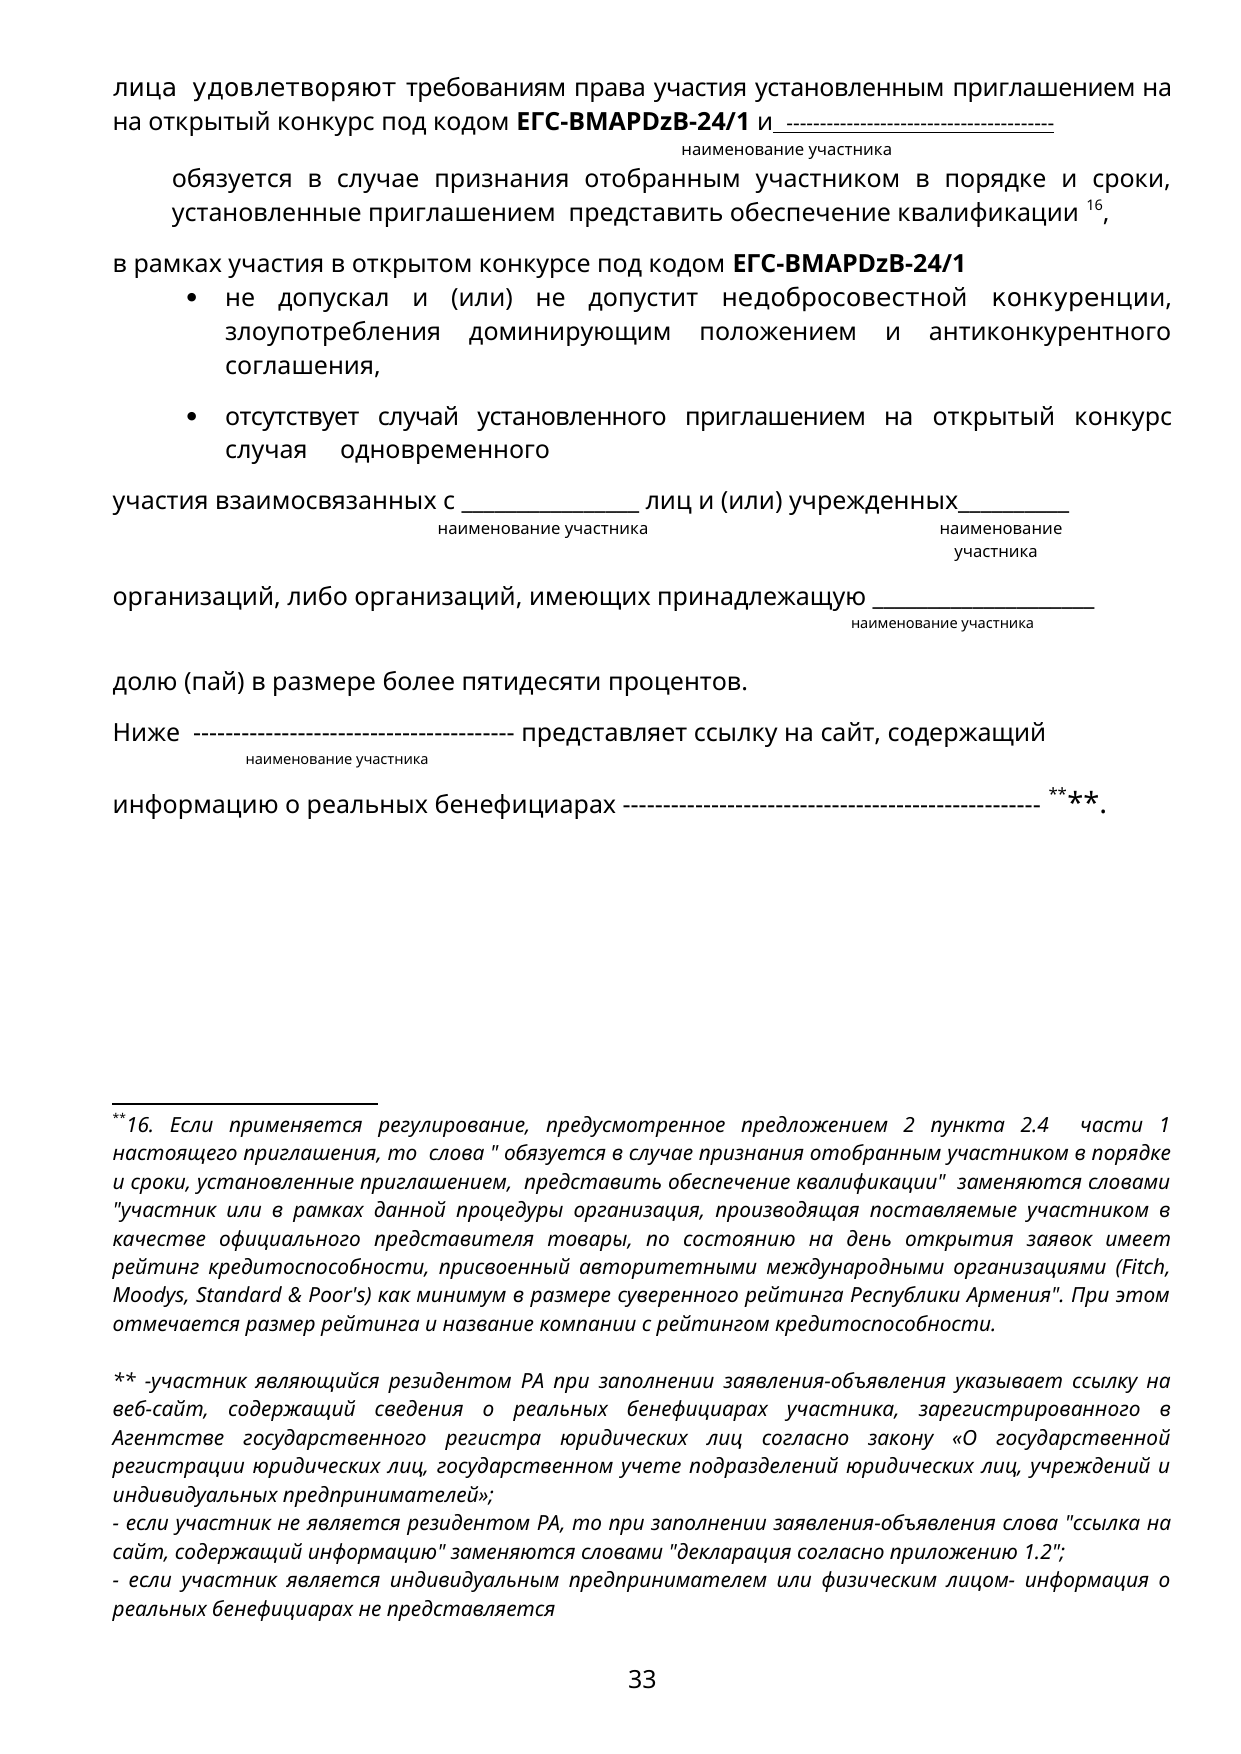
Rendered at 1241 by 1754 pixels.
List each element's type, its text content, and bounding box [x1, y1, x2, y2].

text наименование участника [112, 138, 1172, 160]
text участия взаимосвязанных с ________________ лиц и (или) учрежденных__________ [112, 483, 1172, 517]
text долю (пай) в размере более пятидесяти процентов. [112, 664, 1172, 698]
text лица удовлетворяют требованиям права участия установленным приглашением на на открытый конкурс под кодом ЕГС-BMAPDzB-24/1 и ---------------------------------------- [112, 69, 1172, 138]
text в рамках участия в открытом конкурсе под кодом ЕГС-BMAPDzB-24/1 [112, 245, 1172, 279]
list не допускал и (или) не допустит недобросовестной конкуренции, злоупотребления доминирующим положением и антиконкурентного соглашения, [187, 279, 1172, 381]
list отсутствует случай установленного приглашением на открытый конкурс случая одновременного [187, 398, 1172, 466]
text обязуется в случае признания отобранным участником в порядке и сроки, установленные приглашением представить обеспечение квалификации 16, [172, 160, 1172, 228]
text наименование участника наименование [437, 517, 1172, 540]
text Ниже ---------------------------------------- представляет ссылку на сайт, содержащий [112, 714, 1172, 749]
text наименование участника [245, 749, 1172, 783]
text наименование участника [851, 613, 1172, 647]
text организаций, либо организаций, имеющих принадлежащую ____________________ [112, 579, 1172, 613]
text информацию о реальных бенефициарах ---------------------------------------------------- **. [112, 783, 1172, 822]
text участника [954, 540, 1172, 562]
